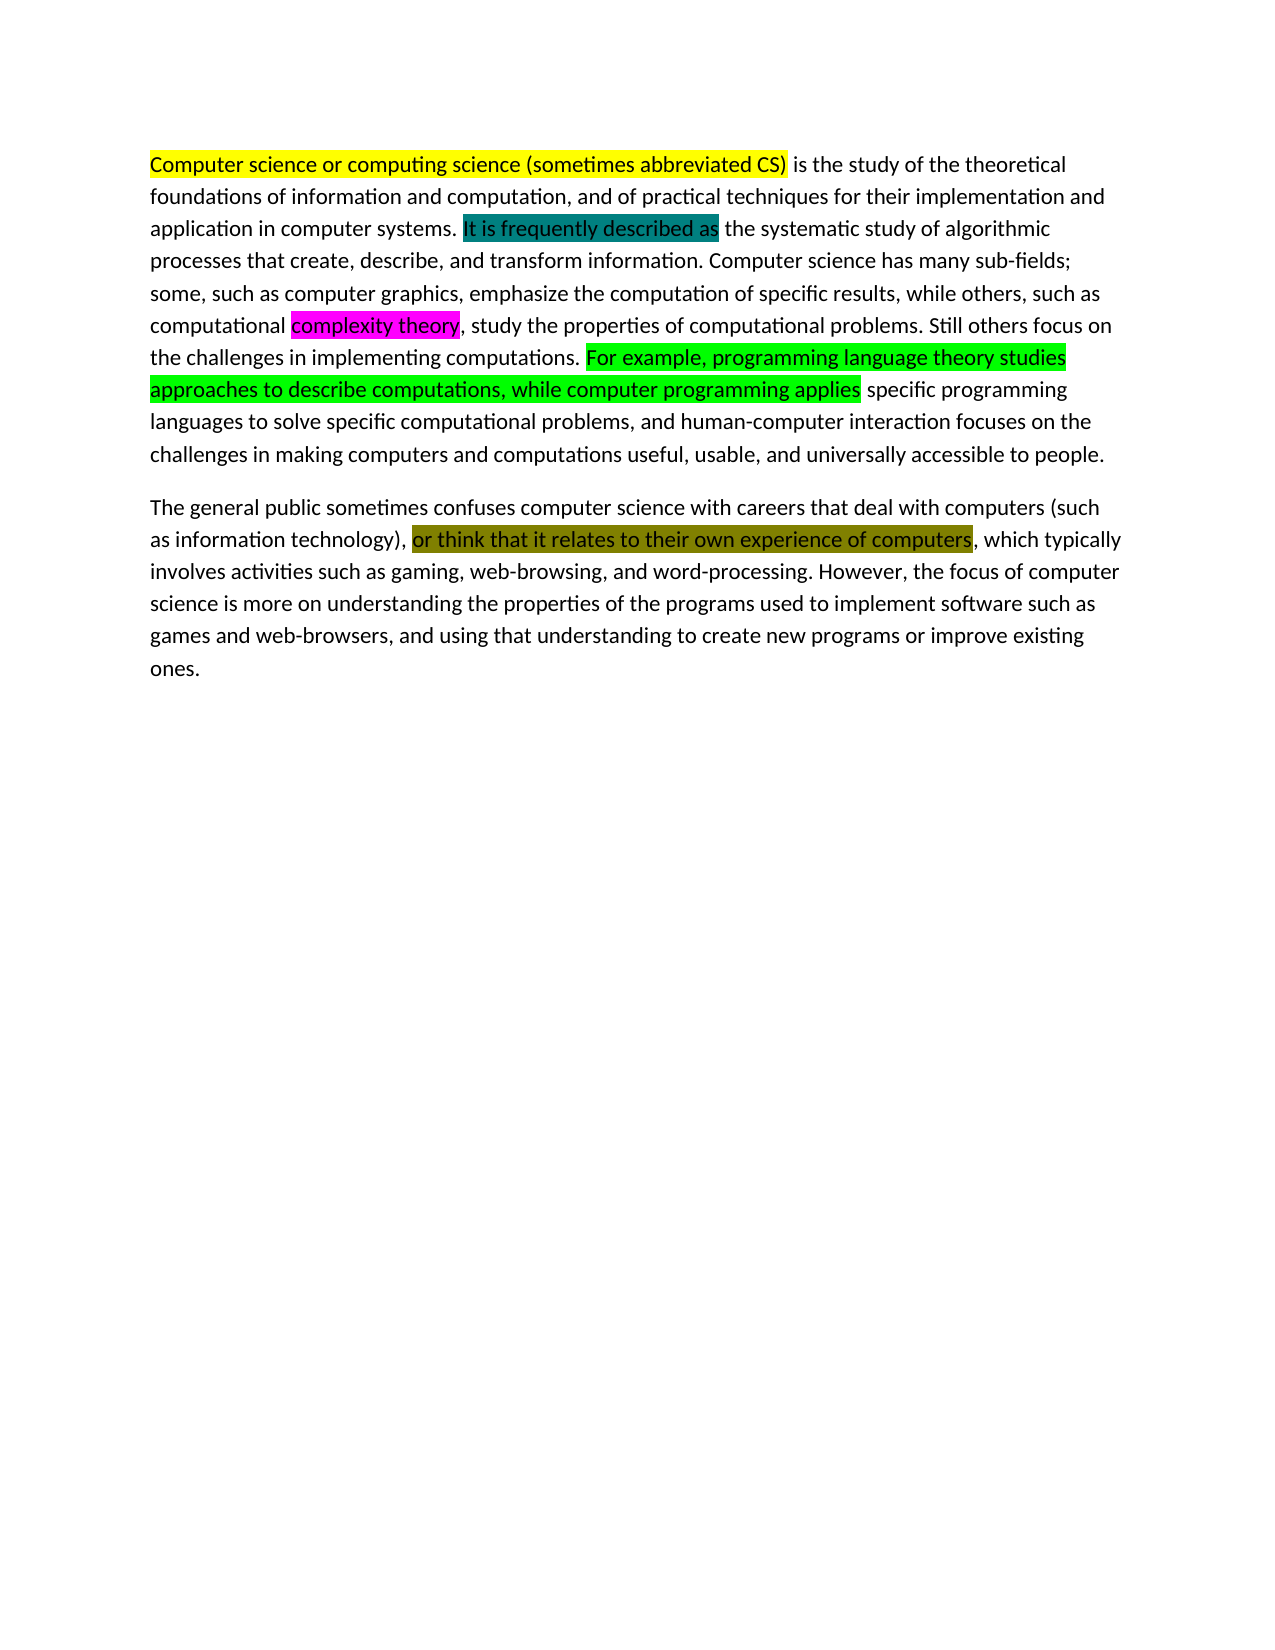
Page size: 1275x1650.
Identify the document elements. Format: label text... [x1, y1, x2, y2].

text The general public sometimes confuses computer science with careers that deal with computers (such as information technology), or think that it relates to their own experience of computers, which typically involves activities such as gaming, web-browsing, and word-processing. However, the focus of computer science is more on understanding the properties of the programs used to implement software such as games and web-browsers, and using that understanding to create new programs or improve existing ones. [150, 493, 1125, 682]
text Computer science or computing science (sometimes abbreviated CS) is the study of the theoretical foundations of information and computation, and of practical techniques for their implementation and application in computer systems. It is frequently described as the systematic study of algorithmic processes that create, describe, and transform information. Computer science has many sub-fields; some, such as computer graphics, emphasize the computation of specific results, while others, such as computational complexity theory, study the properties of computational problems. Still others focus on the challenges in implementing computations. For example, programming language theory studies approaches to describe computations, while computer programming applies specific programming languages to solve specific computational problems, and human-computer interaction focuses on the challenges in making computers and computations useful, usable, and universally accessible to people. [150, 150, 1125, 468]
